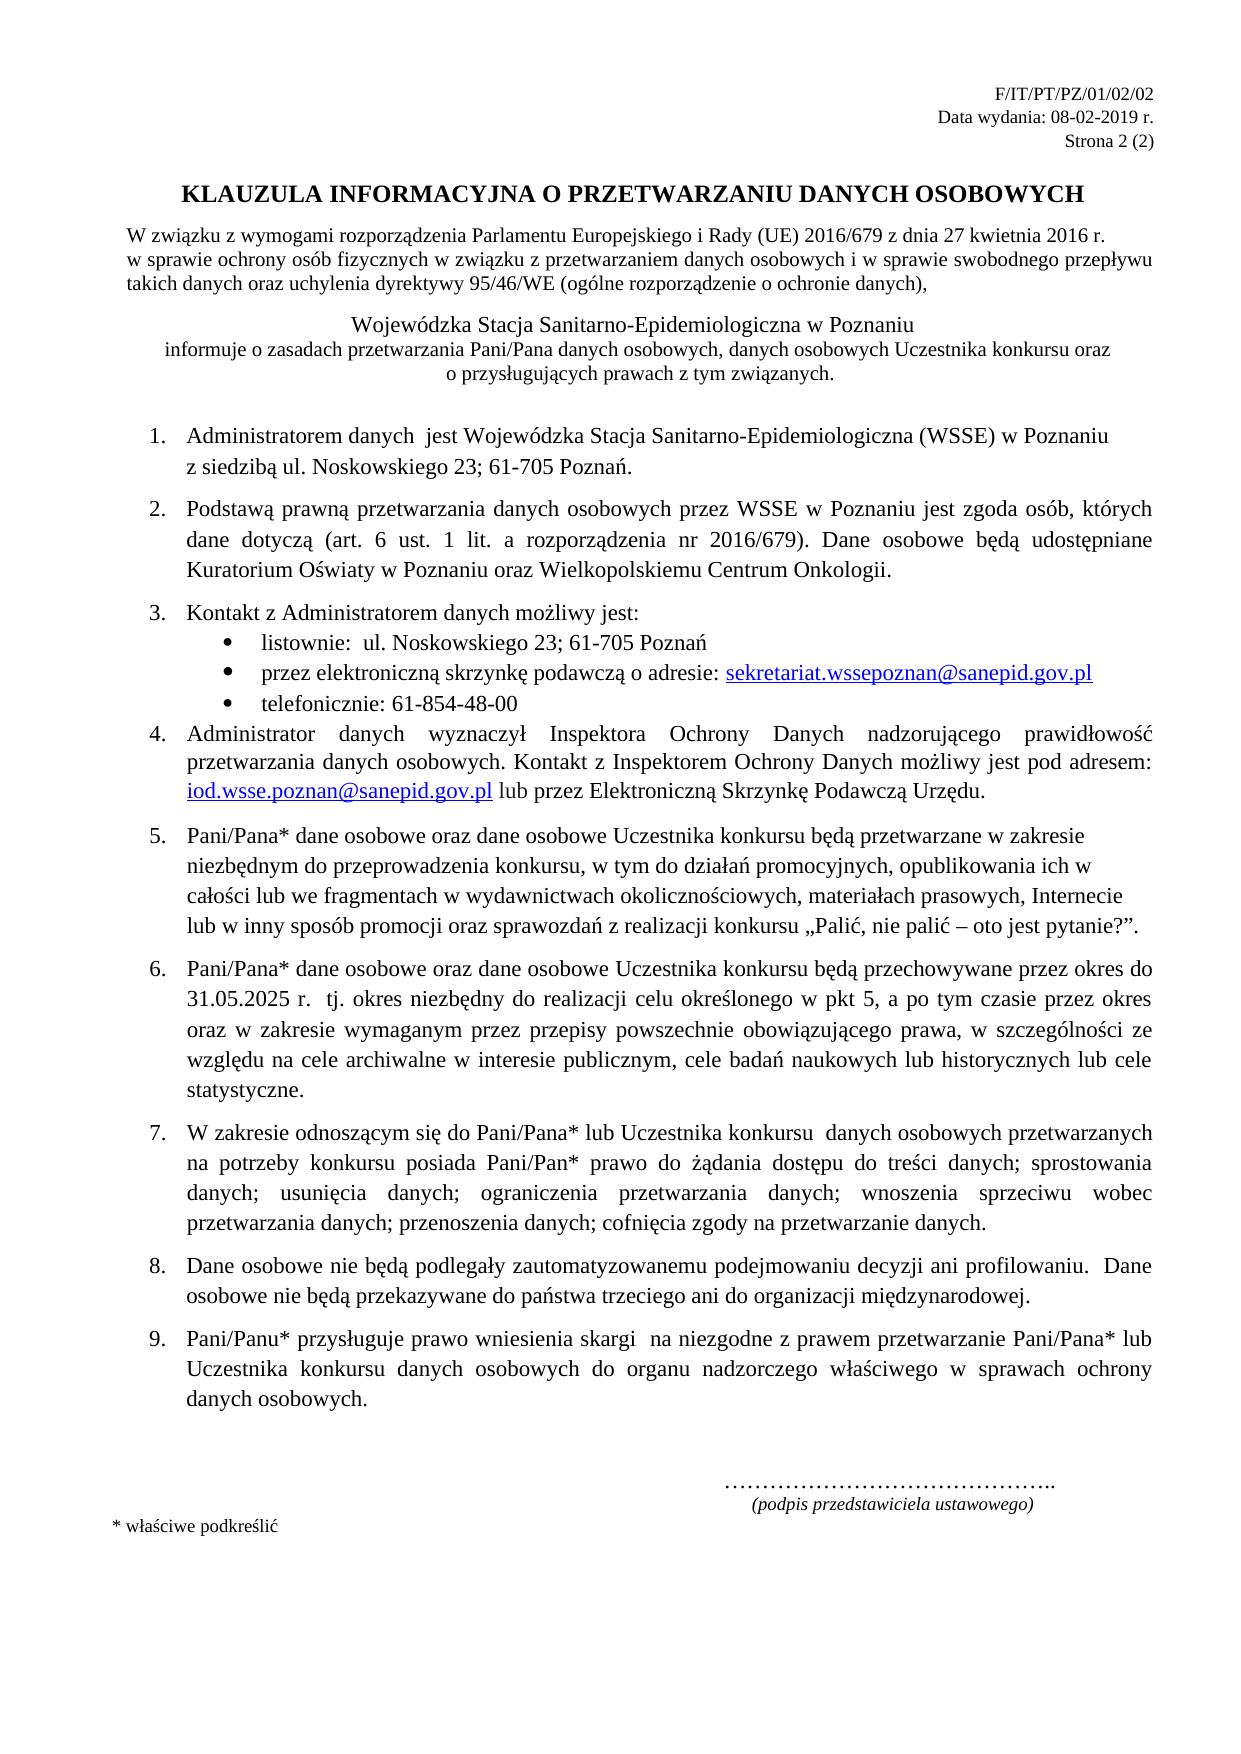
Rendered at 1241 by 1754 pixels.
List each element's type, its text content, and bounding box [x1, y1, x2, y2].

list telefonicznie: 61-854-48-00 [223, 690, 1154, 716]
text F/IT/PT/PZ/01/02/02 [923, 83, 1154, 104]
list Administrator danych wyznaczył Inspektora Ochrony Danych nadzorującego prawidłowość przetwarzania danych osobowych. Kontakt z Inspektorem Ochrony Danych możliwy jest pod adresem: iod.wsse.poznan@sanepid.gov.pl lub przez Elektroniczną Skrzynkę Podawczą Urzędu. [149, 720, 1154, 803]
list listownie: ul. Noskowskiego 23; 61-705 Poznań [223, 629, 1154, 655]
text Data wydania: 08-02-2019 r. [916, 106, 1154, 128]
text * właściwe podkreślić [112, 1515, 1154, 1536]
text W związku z wymogami rozporządzenia Parlamentu Europejskiego i Rady (UE) 2016/679 z dnia 27 kwietnia 2016 r. w sprawie ochrony osób fizycznych w związku z przetwarzaniem danych osobowych i w sprawie swobodnego przepływu takich danych oraz uchylenia dyrektywy 95/46/WE (ogólne rozporządzenie o ochronie danych), [126, 223, 1154, 295]
list Kontakt z Administratorem danych możliwy jest: [149, 598, 1154, 625]
text informuje o zasadach przetwarzania Pani/Pana danych osobowych, danych osobowych Uczestnika konkursu oraz o przysługujących prawach z tym związanych. [126, 337, 1154, 385]
list Pani/Panu* przysługuje prawo wniesienia skargi na niezgodne z prawem przetwarzanie Pani/Pana* lub Uczestnika konkursu danych osobowych do organu nadzorczego właściwego w sprawach ochrony danych osobowych. [149, 1325, 1154, 1412]
text Wojewódzka Stacja Sanitarno-Epidemiologiczna w Poznaniu [112, 311, 1154, 337]
list W zakresie odnoszącym się do Pani/Pana* lub Uczestnika konkursu danych osobowych przetwarzanych na potrzeby konkursu posiada Pani/Pan* prawo do żądania dostępu do treści danych; sprostowania danych; usunięcia danych; ograniczenia przetwarzania danych; wnoszenia sprzeciwu wobec przetwarzania danych; przenoszenia danych; cofnięcia zgody na przetwarzanie danych. [149, 1119, 1154, 1236]
list przez elektroniczną skrzynkę podawczą o adresie: sekretariat.wssepoznan@sanepid.gov.pl [223, 659, 1154, 686]
list Administratorem danych jest Wojewódzka Stacja Sanitarno-Epidemiologiczna (WSSE) w Poznaniu z siedzibą ul. Noskowskiego 23; 61-705 Poznań. [149, 422, 1154, 479]
text Strona 2 (2) [112, 130, 1154, 152]
text (podpis przedstawiciela ustawowego) [747, 1493, 1154, 1515]
list Pani/Pana* dane osobowe oraz dane osobowe Uczestnika konkursu będą przechowywane przez okres do 31.05.2025 r. tj. okres niezbędny do realizacji celu określonego w pkt 5, a po tym czasie przez okres oraz w zakresie wymaganym przez przepisy powszechnie obowiązującego prawa, w szczególności ze względu na cele archiwalne w interesie publicznym, cele badań naukowych lub historycznych lub cele statystyczne. [149, 955, 1154, 1102]
list Podstawą prawną przetwarzania danych osobowych przez WSSE w Poznaniu jest zgoda osób, których dane dotyczą (art. 6 ust. 1 lit. a rozporządzenia nr 2016/679). Dane osobowe będą udostępniane Kuratorium Oświaty w Poznaniu oraz Wielkopolskiemu Centrum Onkologii. [149, 495, 1154, 582]
text …………………………………….. [112, 1467, 1154, 1493]
list Dane osobowe nie będą podlegały zautomatyzowanemu podejmowaniu decyzji ani profilowaniu. Dane osobowe nie będą przekazywane do państwa trzeciego ani do organizacji międzynarodowej. [149, 1252, 1154, 1309]
text KLAUZULA INFORMACYJNA O PRZETWARZANIU DANYCH OSOBOWYCH [112, 179, 1154, 207]
list Pani/Pana* dane osobowe oraz dane osobowe Uczestnika konkursu będą przetwarzane w zakresie niezbędnym do przeprowadzenia konkursu, w tym do działań promocyjnych, opublikowania ich w całości lub we fragmentach w wydawnictwach okolicznościowych, materiałach prasowych, Internecie lub w inny sposób promocji oraz sprawozdań z realizacji konkursu „Palić, nie palić – oto jest pytanie?”. [149, 822, 1154, 939]
